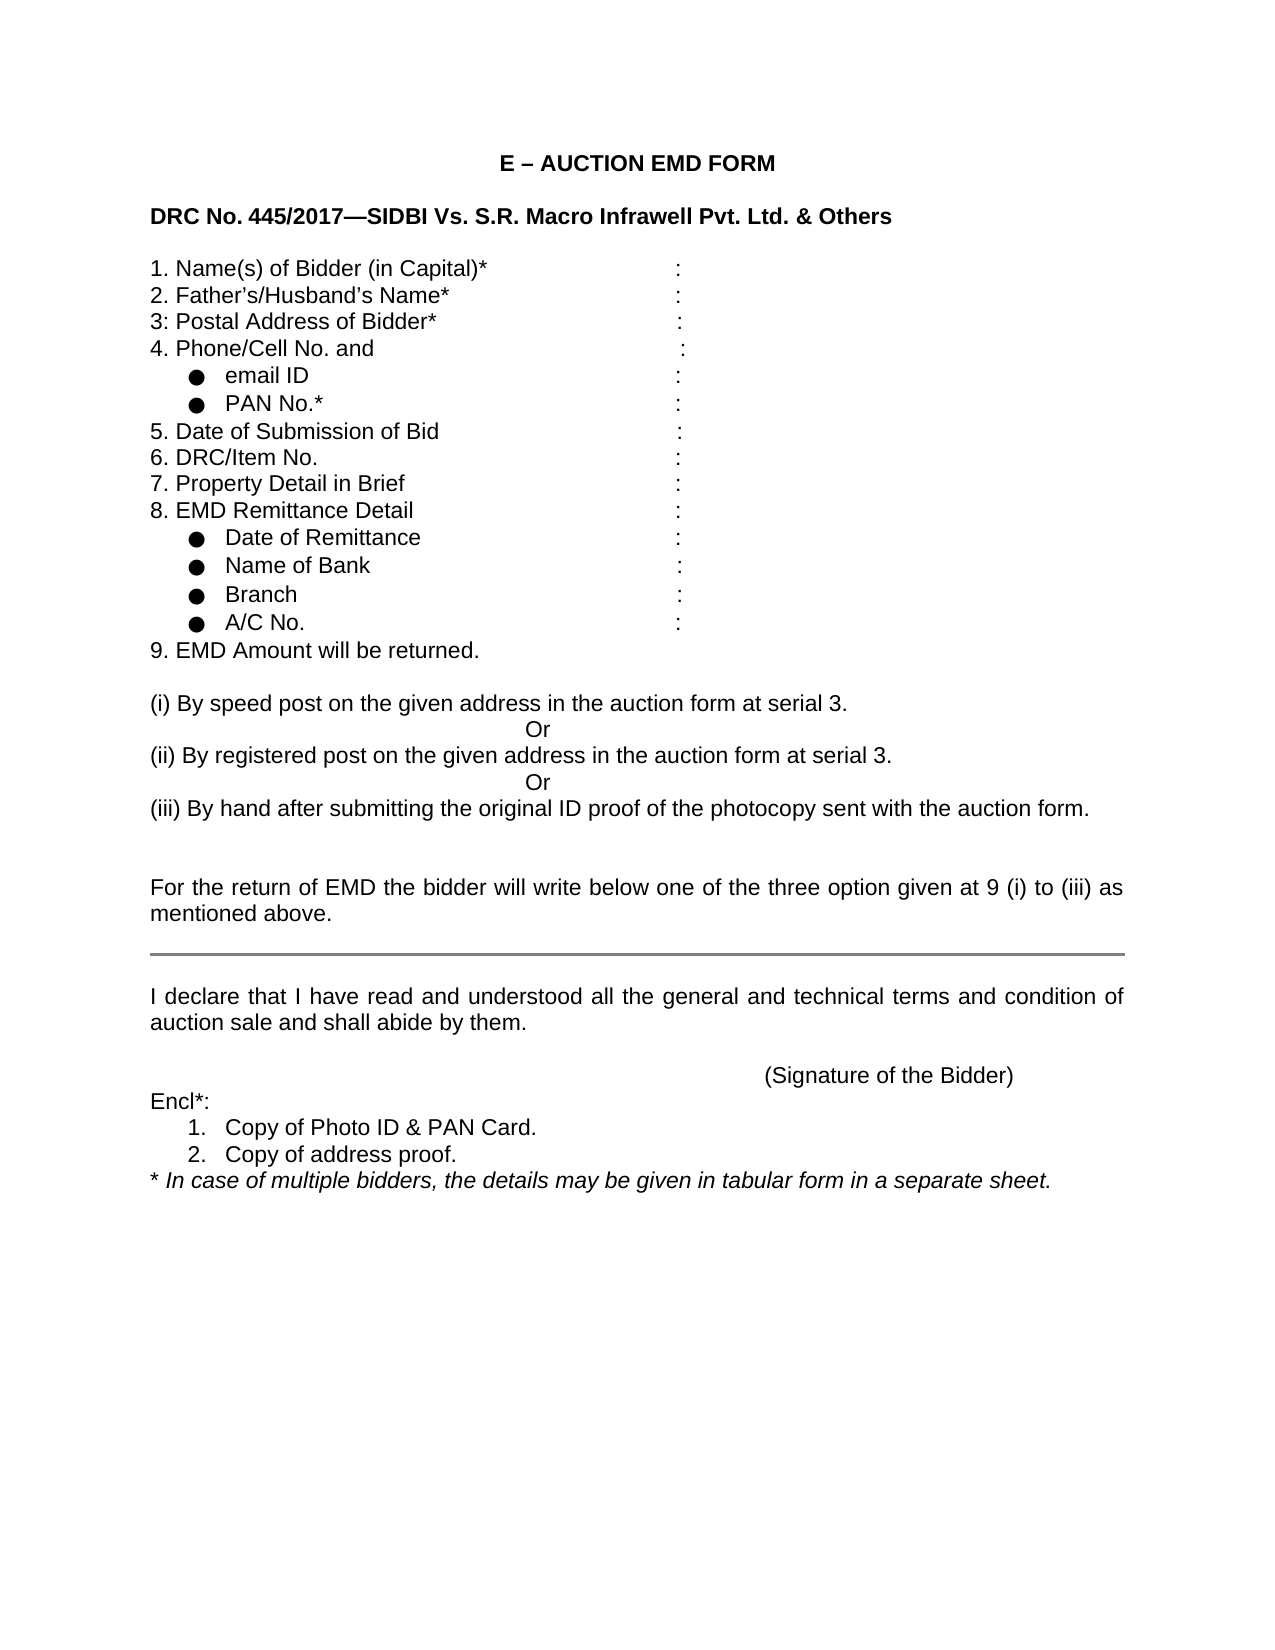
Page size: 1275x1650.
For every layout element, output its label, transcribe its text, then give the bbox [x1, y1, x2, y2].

text 8. EMD Remittance Detail : [150, 497, 1125, 523]
text (iii) By hand after submitting the original ID proof of the photocopy sent with the auction form. [150, 795, 1125, 821]
text * In case of multiple bidders, the details may be given in tabular form in a separate sheet. [150, 1167, 1125, 1193]
text 1. Name(s) of Bidder (in Capital)* : [150, 255, 1125, 282]
text For the return of EMD the bidder will write below one of the three option given at 9 (i) to (iii) as mentioned above. [150, 874, 1125, 927]
list A/C No. : [187, 608, 1125, 637]
text (i) By speed post on the given address in the auction form at serial 3. [150, 689, 1125, 716]
list Copy of address proof. [187, 1141, 1125, 1167]
text Or [150, 769, 1125, 795]
text 6. DRC/Item No. : [150, 444, 1125, 470]
text I declare that I have read and understood all the general and technical terms and condition of auction sale and shall abide by them. [150, 983, 1125, 1035]
text 9. EMD Amount will be returned. [150, 637, 1125, 663]
list Name of Bank : [187, 552, 1125, 580]
list Date of Remittance : [187, 523, 1125, 552]
text DRC No. 445/2017—SIDBI Vs. S.R. Macro Infrawell Pvt. Ltd. & Others [150, 203, 1125, 229]
list Branch : [187, 580, 1125, 608]
text (Signature of the Bidder) [150, 1062, 1125, 1088]
text 3: Postal Address of Bidder* : [150, 308, 1125, 334]
list PAN No.* : [187, 389, 1125, 418]
text Encl*: [150, 1088, 1125, 1114]
text 5. Date of Submission of Bid : [150, 418, 1125, 444]
text E – AUCTION EMD FORM [150, 150, 1125, 176]
text Or [150, 716, 1125, 742]
text (ii) By registered post on the given address in the auction form at serial 3. [150, 742, 1125, 769]
list Copy of Photo ID & PAN Card. [187, 1114, 1125, 1141]
text 2. Father’s/Husband’s Name* : [150, 282, 1125, 308]
text 4. Phone/Cell No. and : [150, 334, 1125, 361]
list email ID : [187, 361, 1125, 389]
text 7. Property Detail in Brief : [150, 470, 1125, 497]
